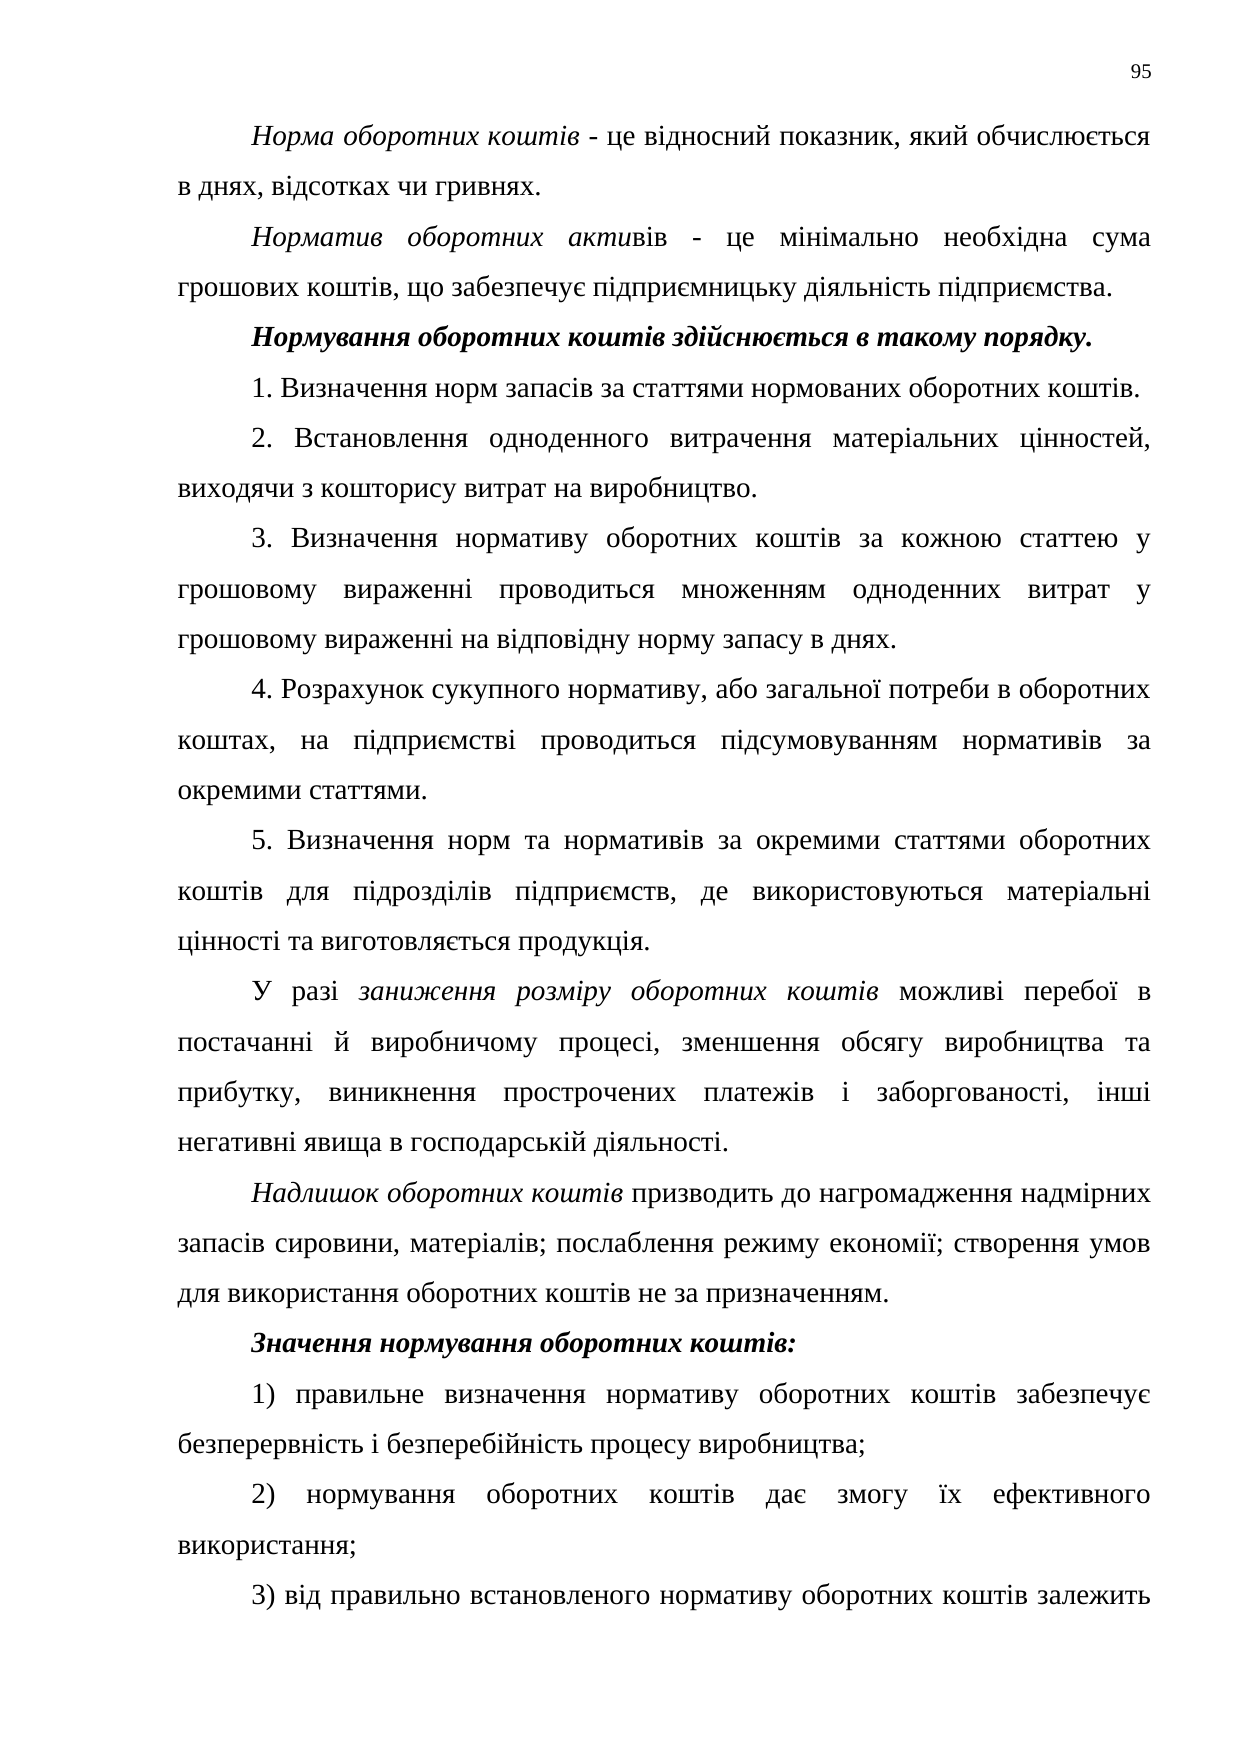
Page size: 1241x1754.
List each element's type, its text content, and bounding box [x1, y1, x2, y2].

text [177, 1577, 1152, 1611]
text 2) нормування оборотних коштів дає змогу їх ефективного використання; [177, 1477, 1152, 1560]
text 1) правильне визначення нормативу оборотних коштів забезпечує безперервність і безперебійність процесу виробництва; [177, 1376, 1152, 1460]
text Норма оборотних коштів - це відносний показник, який обчислюється в днях, відсотках чи гривнях. [177, 118, 1152, 202]
text Нормування оборотних коштів здійснюється в такому порядку. [177, 319, 1152, 353]
text Надлишок оборотних коштів призводить до нагромадження надмірних запасів сировини, матеріалів; послаблення режиму економії; створення умов для використання оборотних коштів не за призначенням. [177, 1175, 1152, 1309]
text 5. Визначення норм та нормативів за окремими статтями оборотних коштів для підрозділів підприємств, де використовуються матеріальні цінності та виготовляється продукція. [177, 822, 1152, 957]
text У разі заниження розміру оборотних коштів можливі перебої в постачанні й виробничому процесі, зменшення обсягу виробництва та прибутку, виникнення прострочених платежів і заборгованості, інші негативні явища в господарській діяльності. [177, 973, 1152, 1158]
text 2. Встановлення одноденного витрачення матеріальних цінностей, виходячи з кошторису витрат на виробництво. [177, 420, 1152, 504]
text Значення нормування оборотних коштів: [177, 1326, 1152, 1359]
text 1. Визначення норм запасів за статтями нормованих оборотних коштів. [177, 370, 1152, 403]
text 4. Розрахунок сукупного нормативу, або загальної потреби в оборотних коштах, на підприємстві проводиться підсумовуванням нормативів за окремими статтями. [177, 672, 1152, 806]
text Норматив оборотних активів - це мінімально необхідна сума грошових коштів, що забезпечує підприємницьку діяльність підприємства. [177, 219, 1152, 303]
text 3. Визначення нормативу оборотних коштів за кожною статтею у грошовому вираженні проводиться множенням одноденних витрат у грошовому вираженні на відповідну норму запасу в днях. [177, 521, 1152, 655]
